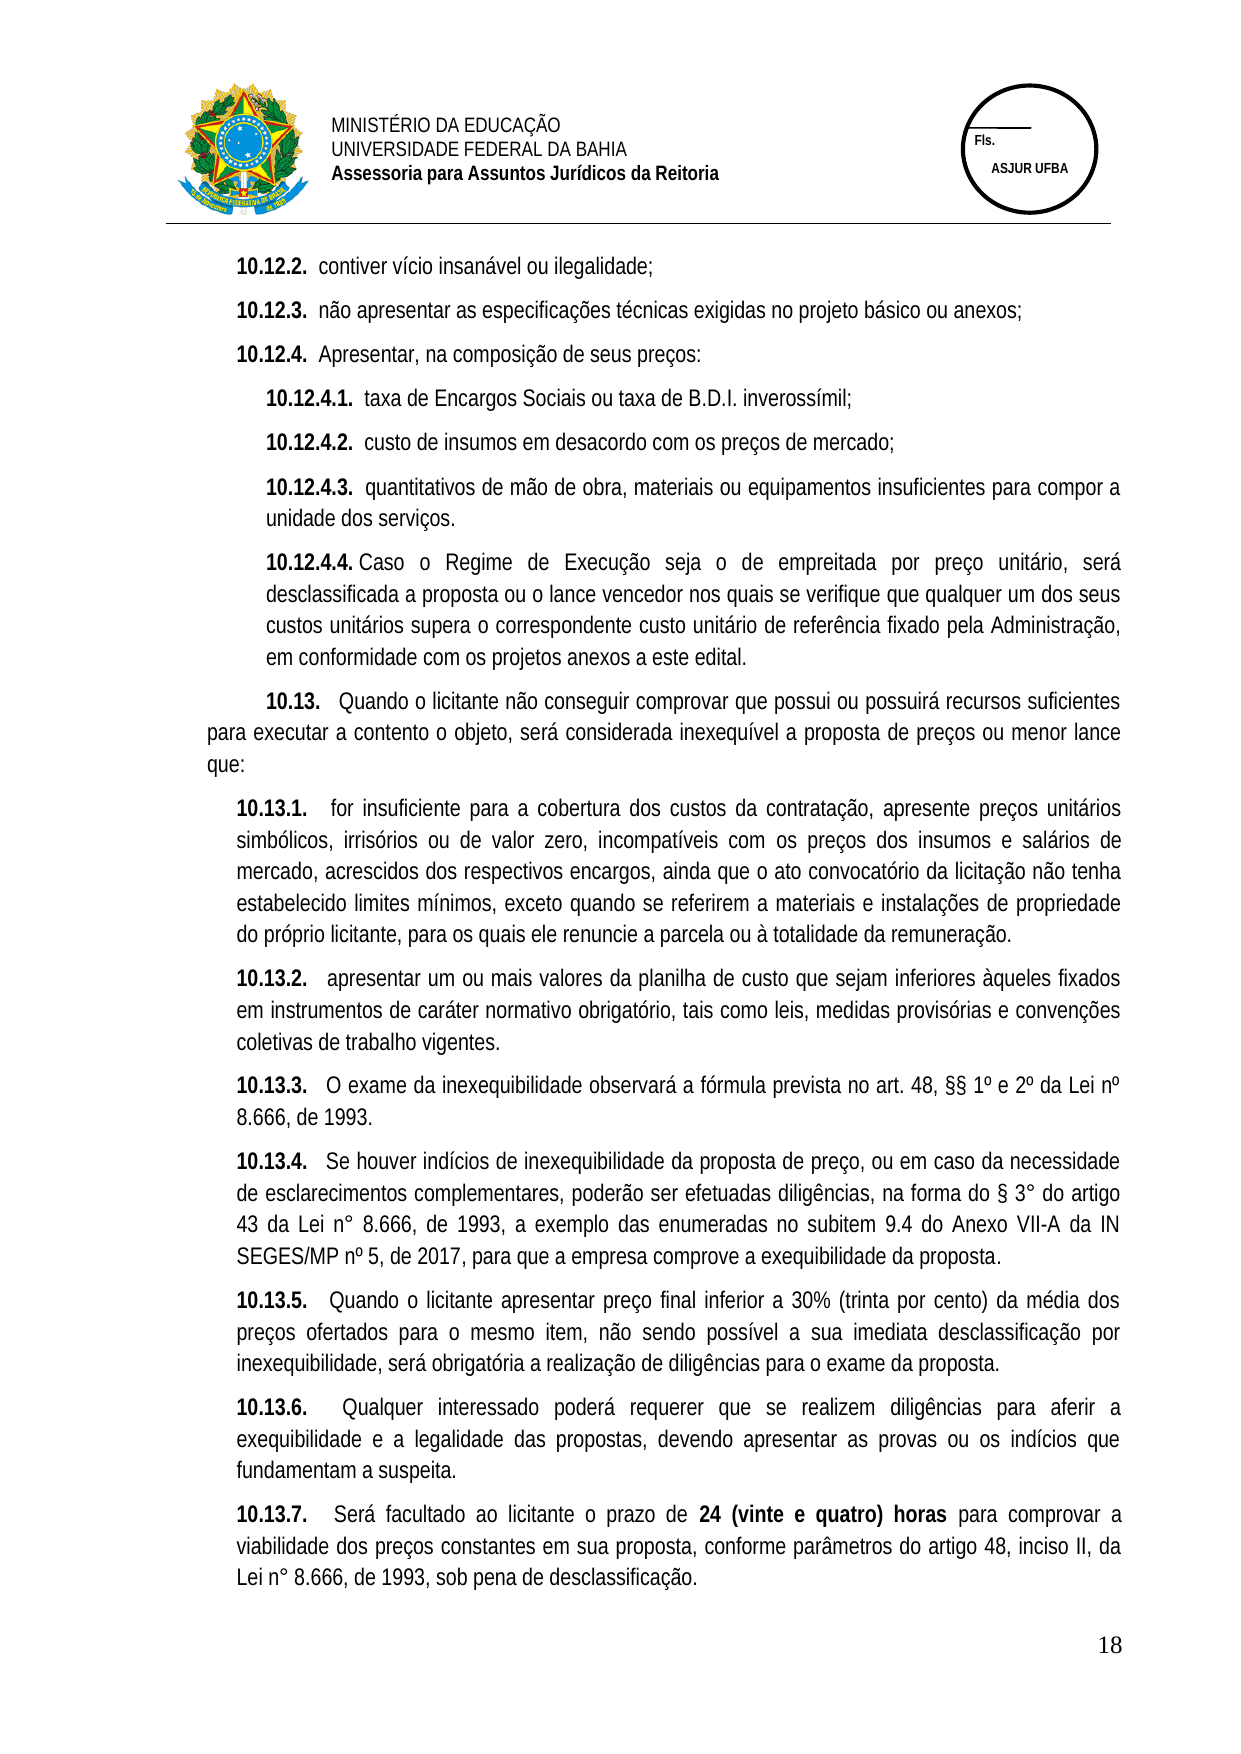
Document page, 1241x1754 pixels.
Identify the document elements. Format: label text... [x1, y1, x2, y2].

list apresentar um ou mais valores da planilha de custo que sejam inferiores àqueles fixados em instrumentos de caráter normativo obrigatório, tais como leis, medidas provisórias e convenções coletivas de trabalho vigentes. [236, 964, 1122, 1055]
list Apresentar, na composição de seus preços: [236, 340, 1122, 368]
list Será facultado ao licitante o prazo de 24 (vinte e quatro) horas para comprovar a viabilidade dos preços constantes em sua proposta, conforme parâmetros do artigo 48, inciso II, da Lei n° 8.666, de 1993, sob pena de desclassificação. [236, 1500, 1122, 1591]
list custo de insumos em desacordo com os preços de mercado; [266, 428, 1122, 456]
list for insuficiente para a cobertura dos custos da contratação, apresente preços unitários simbólicos, irrisórios ou de valor zero, incompatíveis com os preços dos insumos e salários de mercado, acrescidos dos respectivos encargos, ainda que o ato convocatório da licitação não tenha estabelecido limites mínimos, exceto quando se referirem a materiais e instalações de propriedade do próprio licitante, para os quais ele renuncie a parcela ou à totalidade da remuneração. [236, 794, 1122, 948]
picture [177, 83, 309, 215]
list Caso o Regime de Execução seja o de empreitada por preço unitário, será desclassificada a proposta ou o lance vencedor nos quais se verifique que qualquer um dos seus custos unitários supera o correspondente custo unitário de referência fixado pela Administração, em conformidade com os projetos anexos a este edital. [266, 548, 1122, 670]
list O exame da inexequibilidade observará a fórmula prevista no art. 48, §§ 1º e 2º da Lei nº 8.666, de 1993. [236, 1072, 1122, 1131]
list quantitativos de mão de obra, materiais ou equipamentos insuficientes para compor a unidade dos serviços. [266, 472, 1122, 532]
list taxa de Encargos Sociais ou taxa de B.D.I. inverossímil; [266, 384, 1122, 412]
list Se houver indícios de inexequibilidade da proposta de preço, ou em caso da necessidade de esclarecimentos complementares, poderão ser efetuadas diligências, na forma do § 3° do artigo 43 da Lei n° 8.666, de 1993, a exemplo das enumeradas no subitem 9.4 do Anexo VII-A da IN SEGES/MP nº 5, de 2017, para que a empresa comprove a exequibilidade da proposta. [236, 1147, 1122, 1269]
list Qualquer interessado poderá requerer que se realizem diligências para aferir a exequibilidade e a legalidade das propostas, devendo apresentar as provas ou os indícios que fundamentam a suspeita. [236, 1393, 1122, 1484]
list Quando o licitante apresentar preço final inferior a 30% (trinta por cento) da média dos preços ofertados para o mesmo item, não sendo possível a sua imediata desclassificação por inexequibilidade, será obrigatória a realização de diligências para o exame da proposta. [236, 1286, 1122, 1377]
list contiver vício insanável ou ilegalidade; [236, 252, 1122, 280]
list não apresentar as especificações técnicas exigidas no projeto básico ou anexos; [236, 296, 1122, 324]
list Quando o licitante não conseguir comprovar que possui ou possuirá recursos suficientes para executar a contento o objeto, será considerada inexequível a proposta de preços ou menor lance que: [207, 687, 1122, 777]
